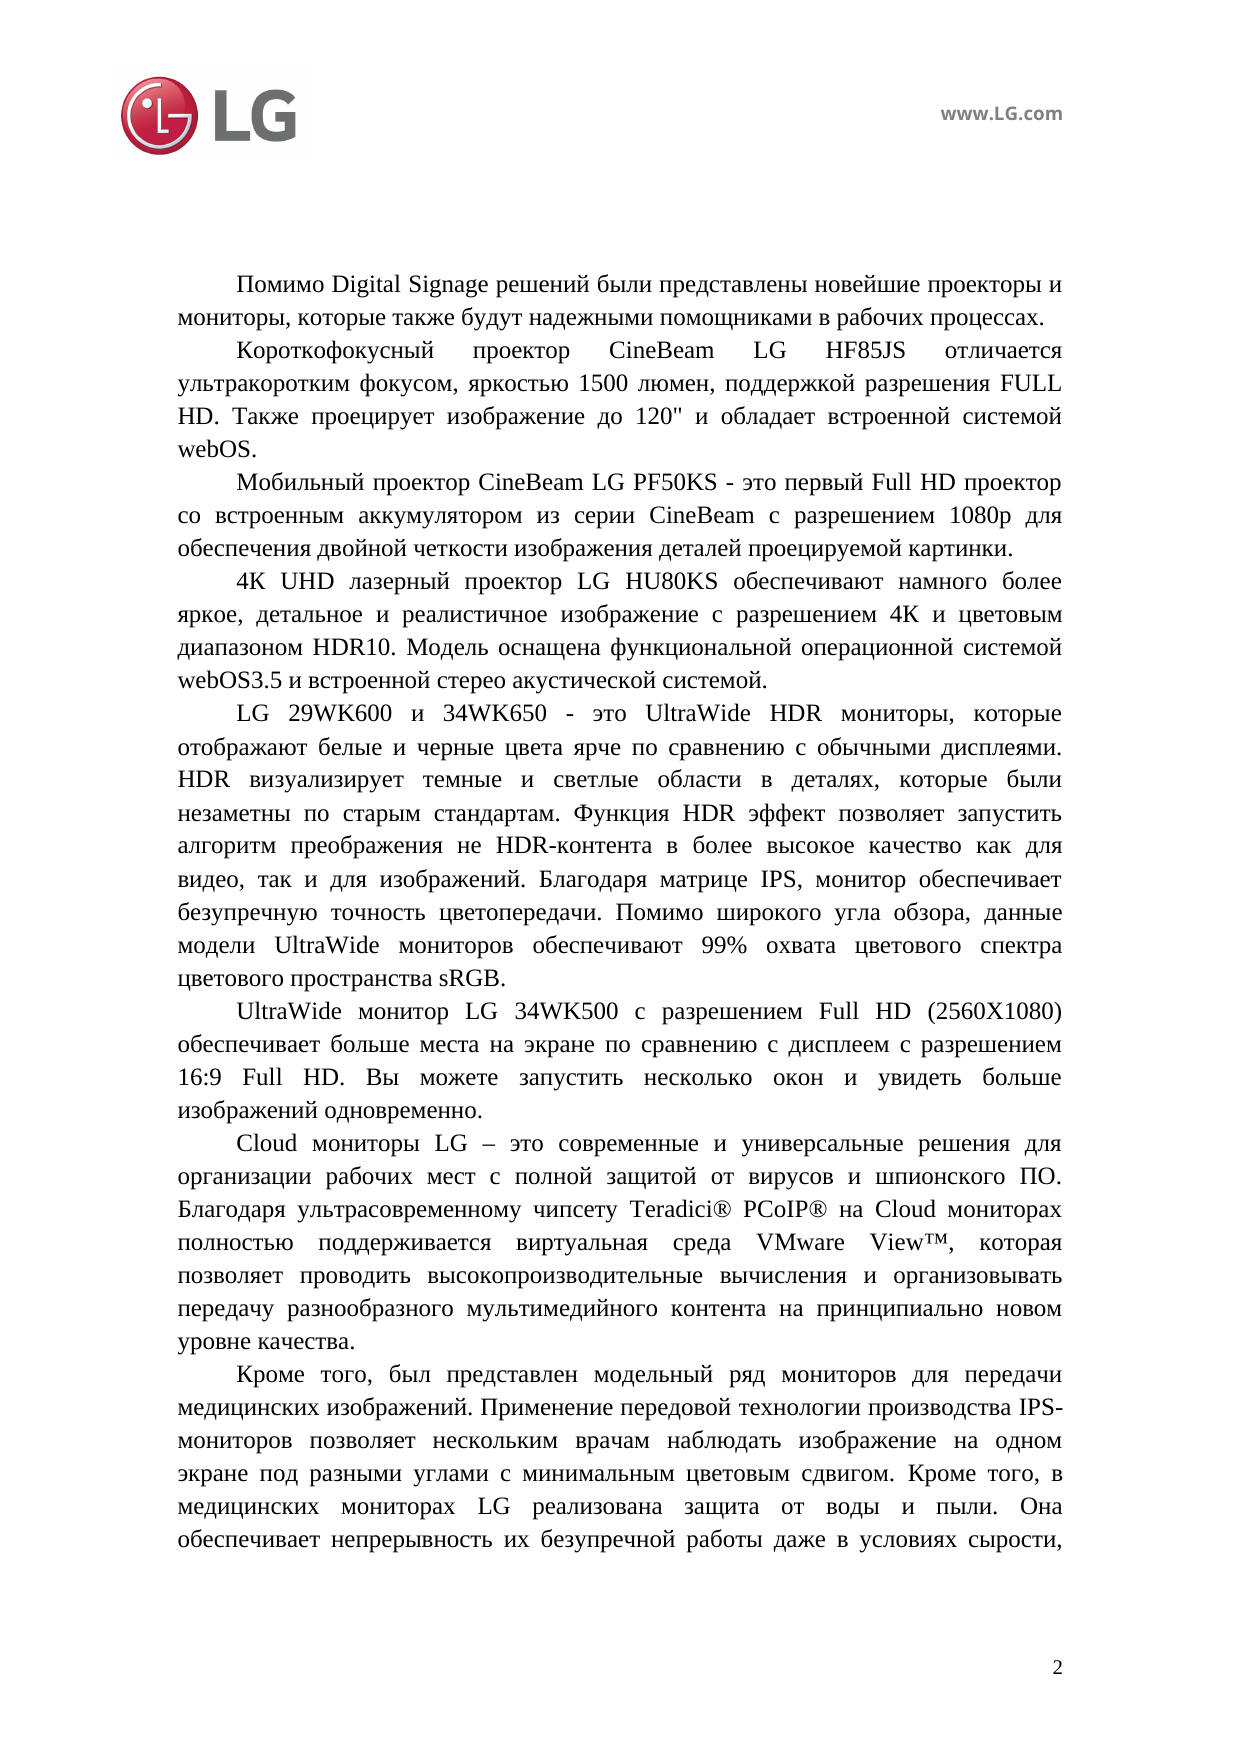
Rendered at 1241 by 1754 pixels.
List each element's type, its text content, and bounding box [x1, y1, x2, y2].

picture [110, 65, 310, 162]
text Cloud мониторы LG – это современные и универсальные решения для организации рабочих мест с полной защитой от вирусов и шпионского ПО. Благодаря ультрасовременному чипсету Teradici® PCoIP® на Cloud мониторах полностью поддерживается виртуальная среда VMware View™, которая позволяет проводить высокопроизводительные вычисления и организовывать передачу разнообразного мультимедийного контента на принципиально новом уровне качества. [177, 1128, 1063, 1355]
text Мобильный проектор CineBeam LG PF50KS - это первый Full HD проектор со встроенным аккумулятором из серии CineBeam c разрешением 1080p для обеспечения двойной четкости изображения деталей проецируемой картинки. [177, 467, 1063, 562]
text Помимо Digital Signage решений были представлены новейшие проекторы и мониторы, которые также будут надежными помощниками в рабочих процессах. [177, 269, 1063, 331]
text Короткофокусный проектор CineBeam LG HF85JS отличается ультракоротким фокусом, яркостью 1500 люмен, поддержкой разрешения FULL HD. Также проецирует изображение до 120" и обладает встроенной системой webOS. [177, 335, 1063, 463]
text UltraWide монитор LG 34WK500 с разрешением Full HD (2560X1080) обеспечивает больше места на экране по сравнению с дисплеем с разрешением 16:9 Full HD. Вы можете запустить несколько окон и увидеть больше изображений одновременно. [177, 996, 1063, 1123]
text 4К UHD лазерный проектор LG HU80KS обеспечивают намного более яркое, детальное и реалистичное изображение с разрешением 4К и цветовым диапазоном HDR10. Модель оснащена функциональной операционной системой webOS3.5 и встроенной стерео акустической системой. [177, 566, 1063, 694]
text LG 29WK600 и 34WK650 - это UltraWide HDR мониторы, которые отображают белые и черные цвета ярче по сравнению с обычными дисплеями. HDR визуализирует темные и светлые области в деталях, которые были незаметны по старым стандартам. Функция HDR эффект позволяет запустить алгоритм преображения не HDR-контента в более высокое качество как для видео, так и для изображений. Благодаря матрице IPS, монитор обеспечивает безупречную точность цветопередачи. Помимо широкого угла обзора, данные модели UltraWide мониторов обеспечивают 99% охвата цветового спектра цветового пространства sRGB. [177, 698, 1063, 991]
